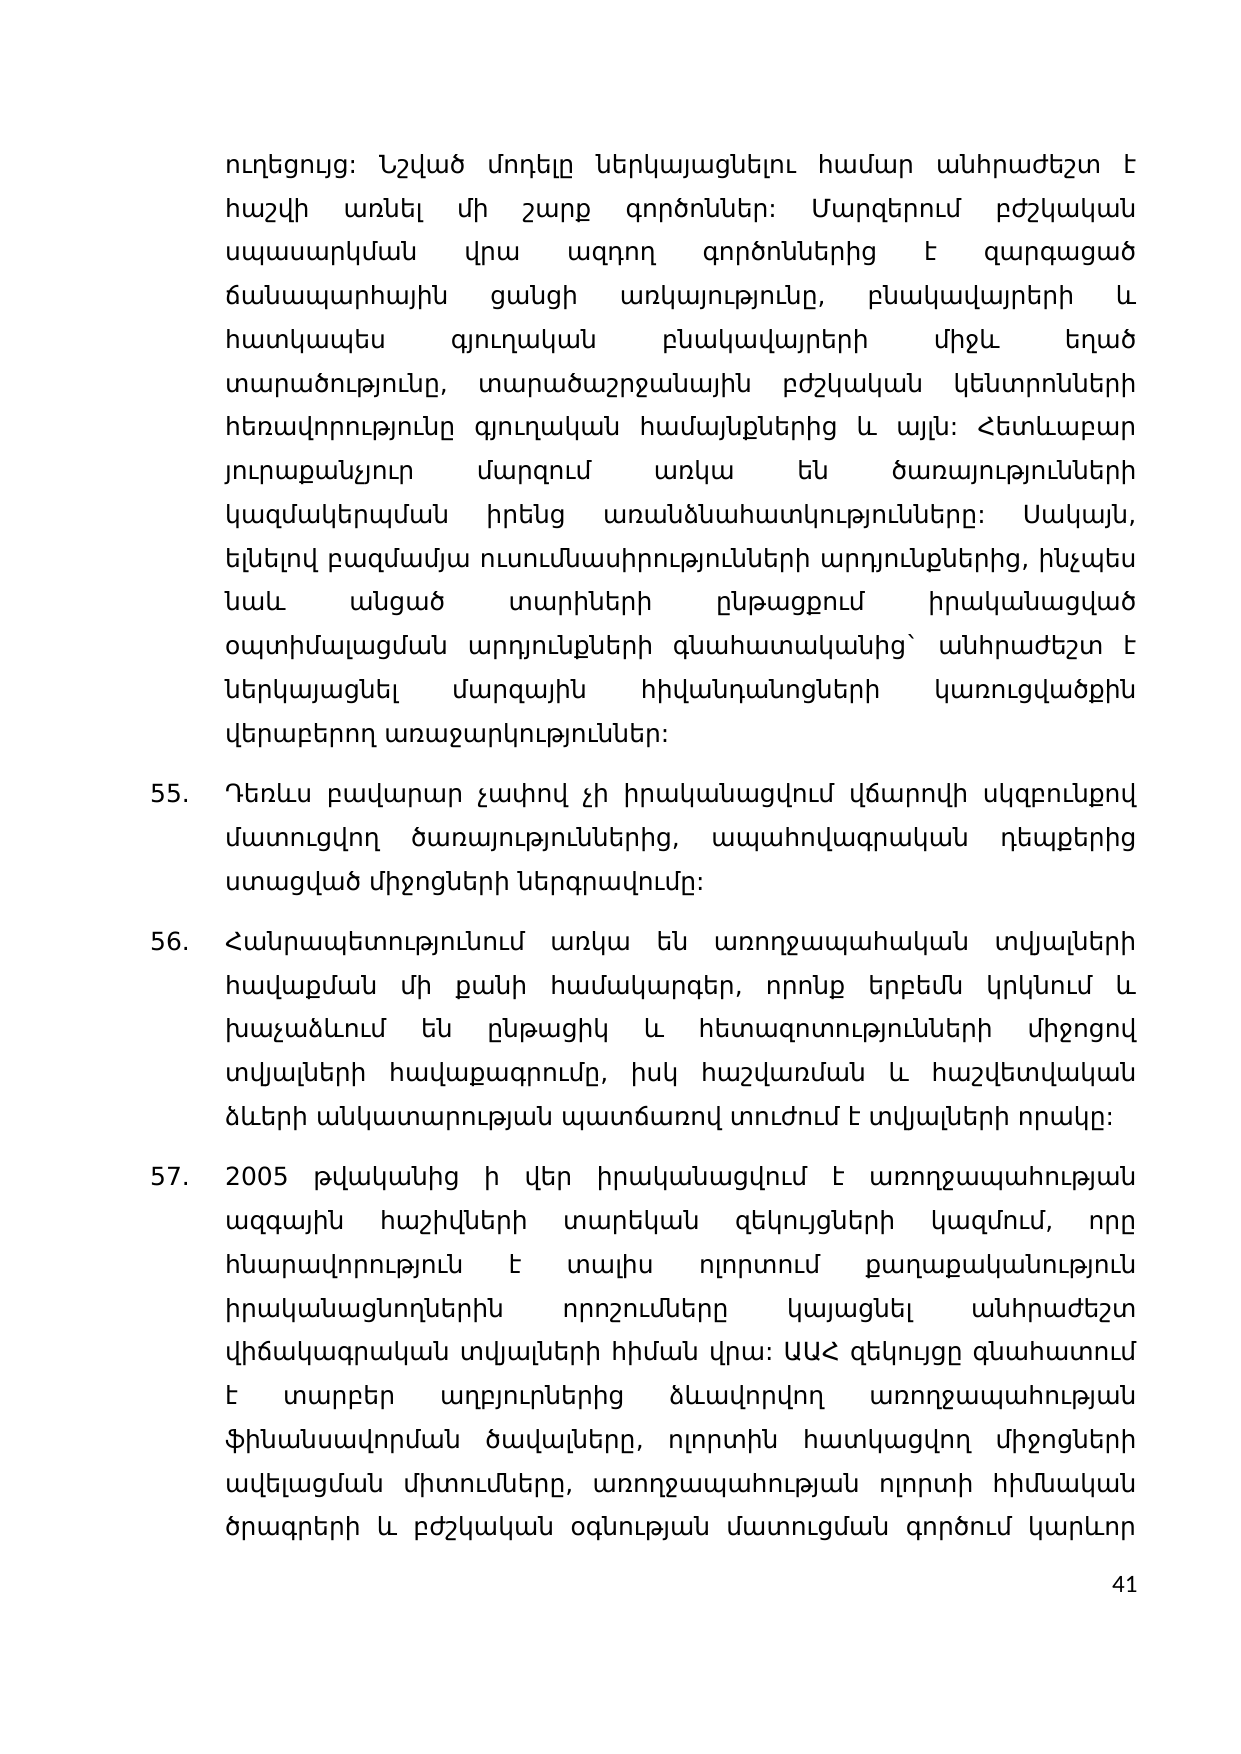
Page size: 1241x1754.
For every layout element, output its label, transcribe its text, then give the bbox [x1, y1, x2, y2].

text 55. Դեռևս բավարար չափով չի իրականացվում վճարովի սկզբունքով մատուցվող ծառայություններից, ապահովագրական դեպքերից ստացված միջոցների ներգրավումը: [150, 779, 1137, 896]
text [150, 150, 1137, 748]
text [150, 1162, 1137, 1542]
text 56. Հանրապետությունում առկա են առողջապահական տվյալների հավաքման մի քանի համակարգեր, որոնք երբեմն կրկնում և խաչաձևում են ընթացիկ և հետազոտությունների միջոցով տվյալների հավաքագրումը, իսկ հաշվառման և հաշվետվական ձևերի անկատարության պատճառով տուժում է տվյալների որակը: [150, 927, 1137, 1131]
